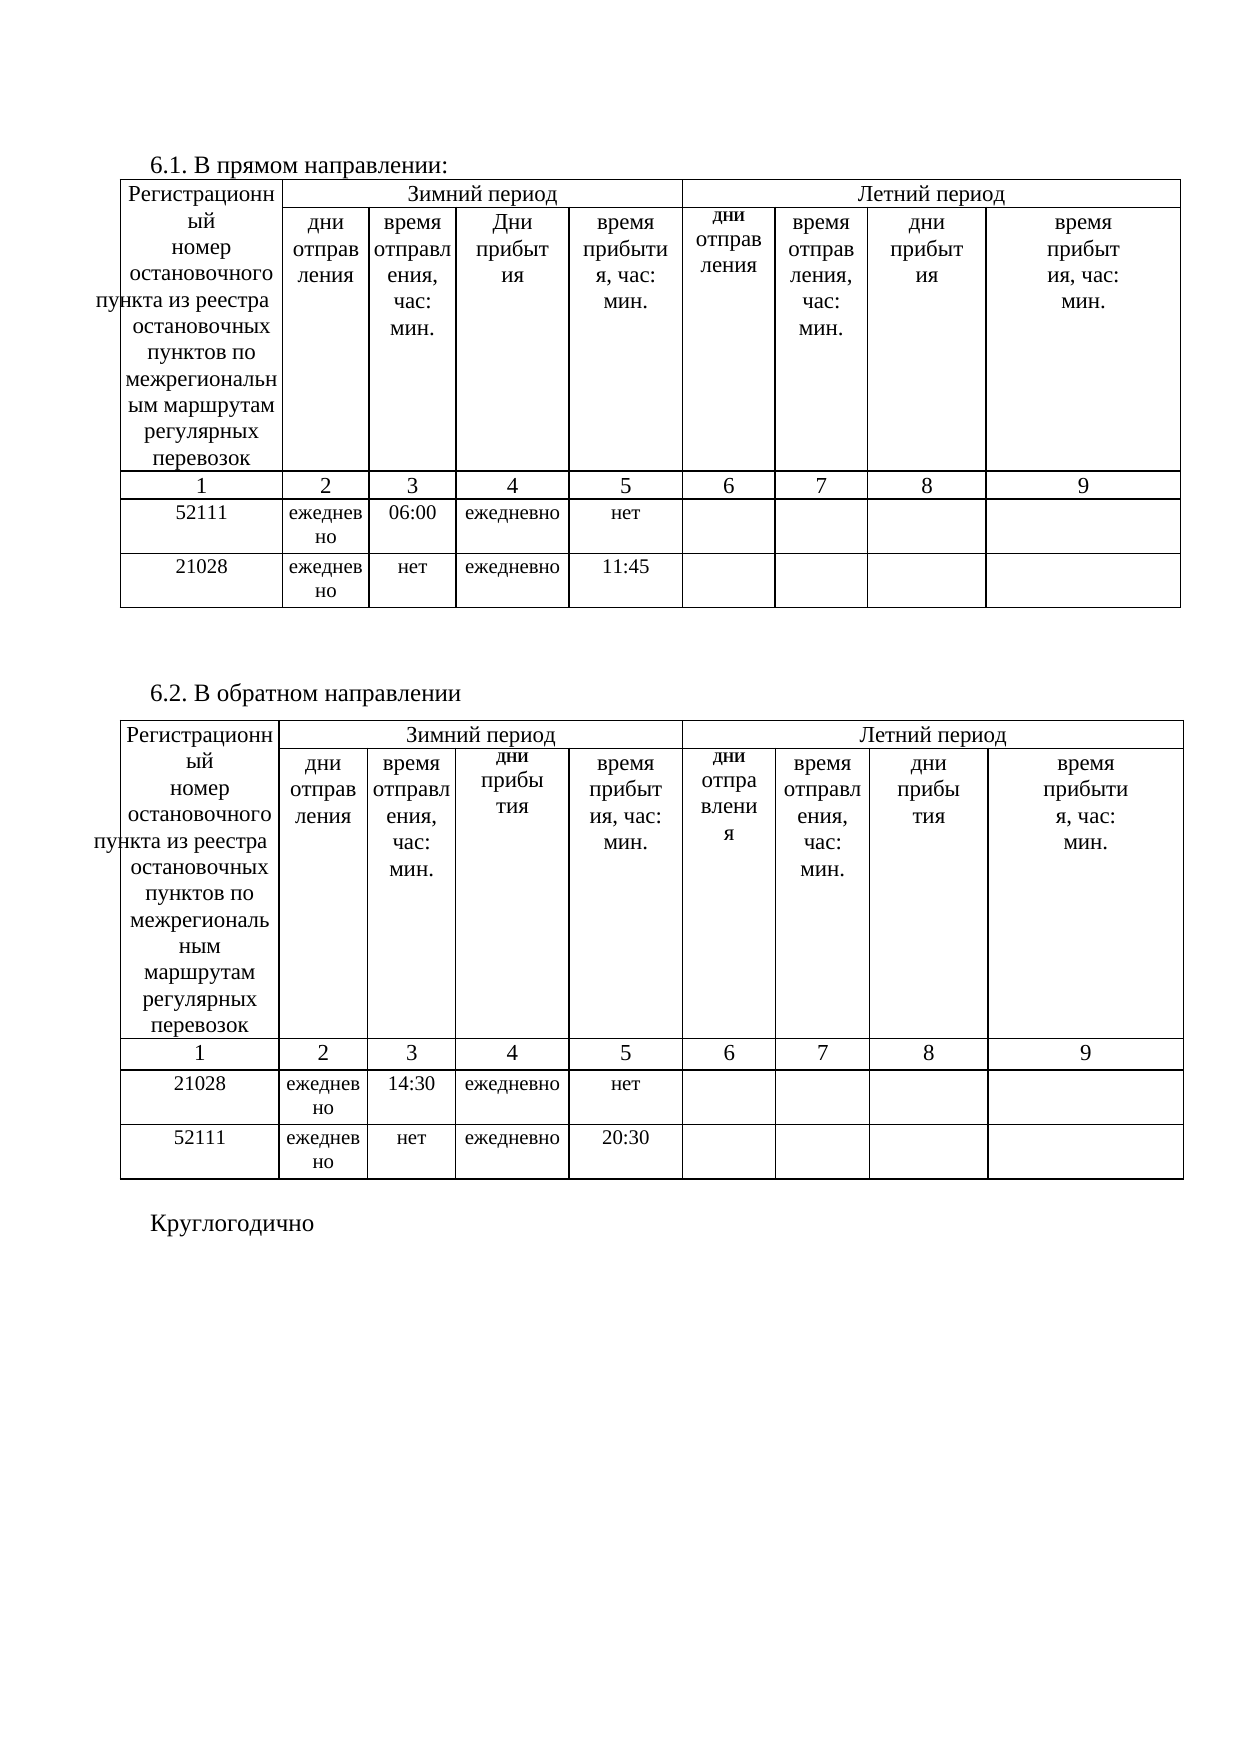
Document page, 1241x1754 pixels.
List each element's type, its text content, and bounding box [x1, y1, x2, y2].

table_header Регистрационный номер остановочного пункта из реестра остановочных пунктов по межрегиональным маршрутам регулярных перевозок [121, 180, 282, 470]
table_cell 6 [683, 472, 774, 498]
table_cell время прибыти я, час: мин. [989, 749, 1183, 1037]
table_cell [987, 554, 1180, 607]
table_cell ежедневно [283, 554, 368, 607]
table_cell ДНИ отпра влени я [683, 749, 775, 1037]
table_cell время отправл ения, час: мин. [370, 208, 455, 470]
table_cell [683, 1071, 775, 1124]
table_cell 3 [370, 472, 455, 498]
table_cell время отправл ения, час: мин. [776, 749, 869, 1037]
table_cell 8 [868, 472, 985, 498]
table_cell время прибыт ия, час: мин. [570, 749, 682, 1037]
table_cell 1 [121, 472, 282, 498]
table_cell 52111 [121, 500, 282, 552]
table_cell [989, 1071, 1183, 1124]
table_cell время отправ ления, час: мин. [776, 208, 867, 470]
table_cell время прибыт ия, час: мин. [987, 208, 1180, 470]
table_header Зимний период [280, 721, 682, 748]
table_cell [989, 1125, 1183, 1178]
table_cell 52111 [121, 1125, 278, 1178]
table_cell 11:45 [570, 554, 682, 607]
table_cell 21028 [121, 1071, 278, 1124]
table_cell нет [570, 500, 682, 552]
table_cell нет [370, 554, 455, 607]
table_cell дни прибыт ия [868, 208, 985, 470]
table_header Летний период [683, 721, 1183, 748]
table_cell время отправл ения, час: мин. [368, 749, 455, 1037]
text 6.2. В обратном направлении [150, 678, 1090, 707]
table_cell [683, 500, 774, 552]
table_cell [776, 554, 867, 607]
table_cell 7 [776, 472, 867, 498]
table_cell ежедневно [283, 500, 368, 552]
table_cell ежедневно [280, 1125, 367, 1178]
table_cell 6 [683, 1039, 775, 1069]
table_cell [683, 554, 774, 607]
table_cell Дни прибыт ия [457, 208, 568, 470]
table_cell 9 [987, 472, 1180, 498]
table_cell 7 [776, 1039, 869, 1069]
table_cell 2 [280, 1039, 367, 1069]
table_header Летний период [683, 180, 1180, 207]
table_cell 8 [870, 1039, 987, 1069]
table_cell нет [368, 1125, 455, 1178]
table_cell ежедневно [457, 500, 568, 552]
text 6.1. В прямом направлении: [150, 150, 1090, 179]
table_cell 3 [368, 1039, 455, 1069]
table_cell 4 [457, 472, 568, 498]
table_cell 1 [121, 1039, 278, 1069]
table_cell 20:30 [570, 1125, 682, 1178]
table_cell [868, 554, 985, 607]
table_cell ежедневно [457, 554, 568, 607]
table_cell дни отправ ления [283, 208, 368, 470]
table_header Регистрационный номер остановочного пункта из реестра остановочных пунктов по межрегиональным маршрутам регулярных перевозок [121, 721, 278, 1037]
table_cell 5 [570, 472, 682, 498]
table_header Зимний период [283, 180, 682, 207]
table_cell 06:00 [370, 500, 455, 552]
table_cell 5 [570, 1039, 682, 1069]
text Круглогодично [150, 1208, 1090, 1237]
table_cell [776, 1071, 869, 1124]
table_cell 4 [456, 1039, 568, 1069]
table_cell ежедневно [456, 1125, 568, 1178]
table_cell [870, 1125, 987, 1178]
table_cell время прибыти я, час: мин. [570, 208, 682, 470]
table_cell 21028 [121, 554, 282, 607]
table_cell ДНИ отправ ления [683, 208, 774, 470]
table_cell ежедневно [456, 1071, 568, 1124]
table_cell [987, 500, 1180, 552]
table_cell 9 [989, 1039, 1183, 1069]
table_cell ежедневно [280, 1071, 367, 1124]
table_cell [776, 1125, 869, 1178]
table_cell дни отправ ления [280, 749, 367, 1037]
table_cell [776, 500, 867, 552]
table_cell ДНИ прибы тия [456, 749, 568, 1037]
table_cell [868, 500, 985, 552]
table_cell 2 [283, 472, 368, 498]
table_cell [683, 1125, 775, 1178]
table_cell нет [570, 1071, 682, 1124]
table_cell [870, 1071, 987, 1124]
table_cell дни прибы тия [870, 749, 987, 1037]
table_cell 14:30 [368, 1071, 455, 1124]
